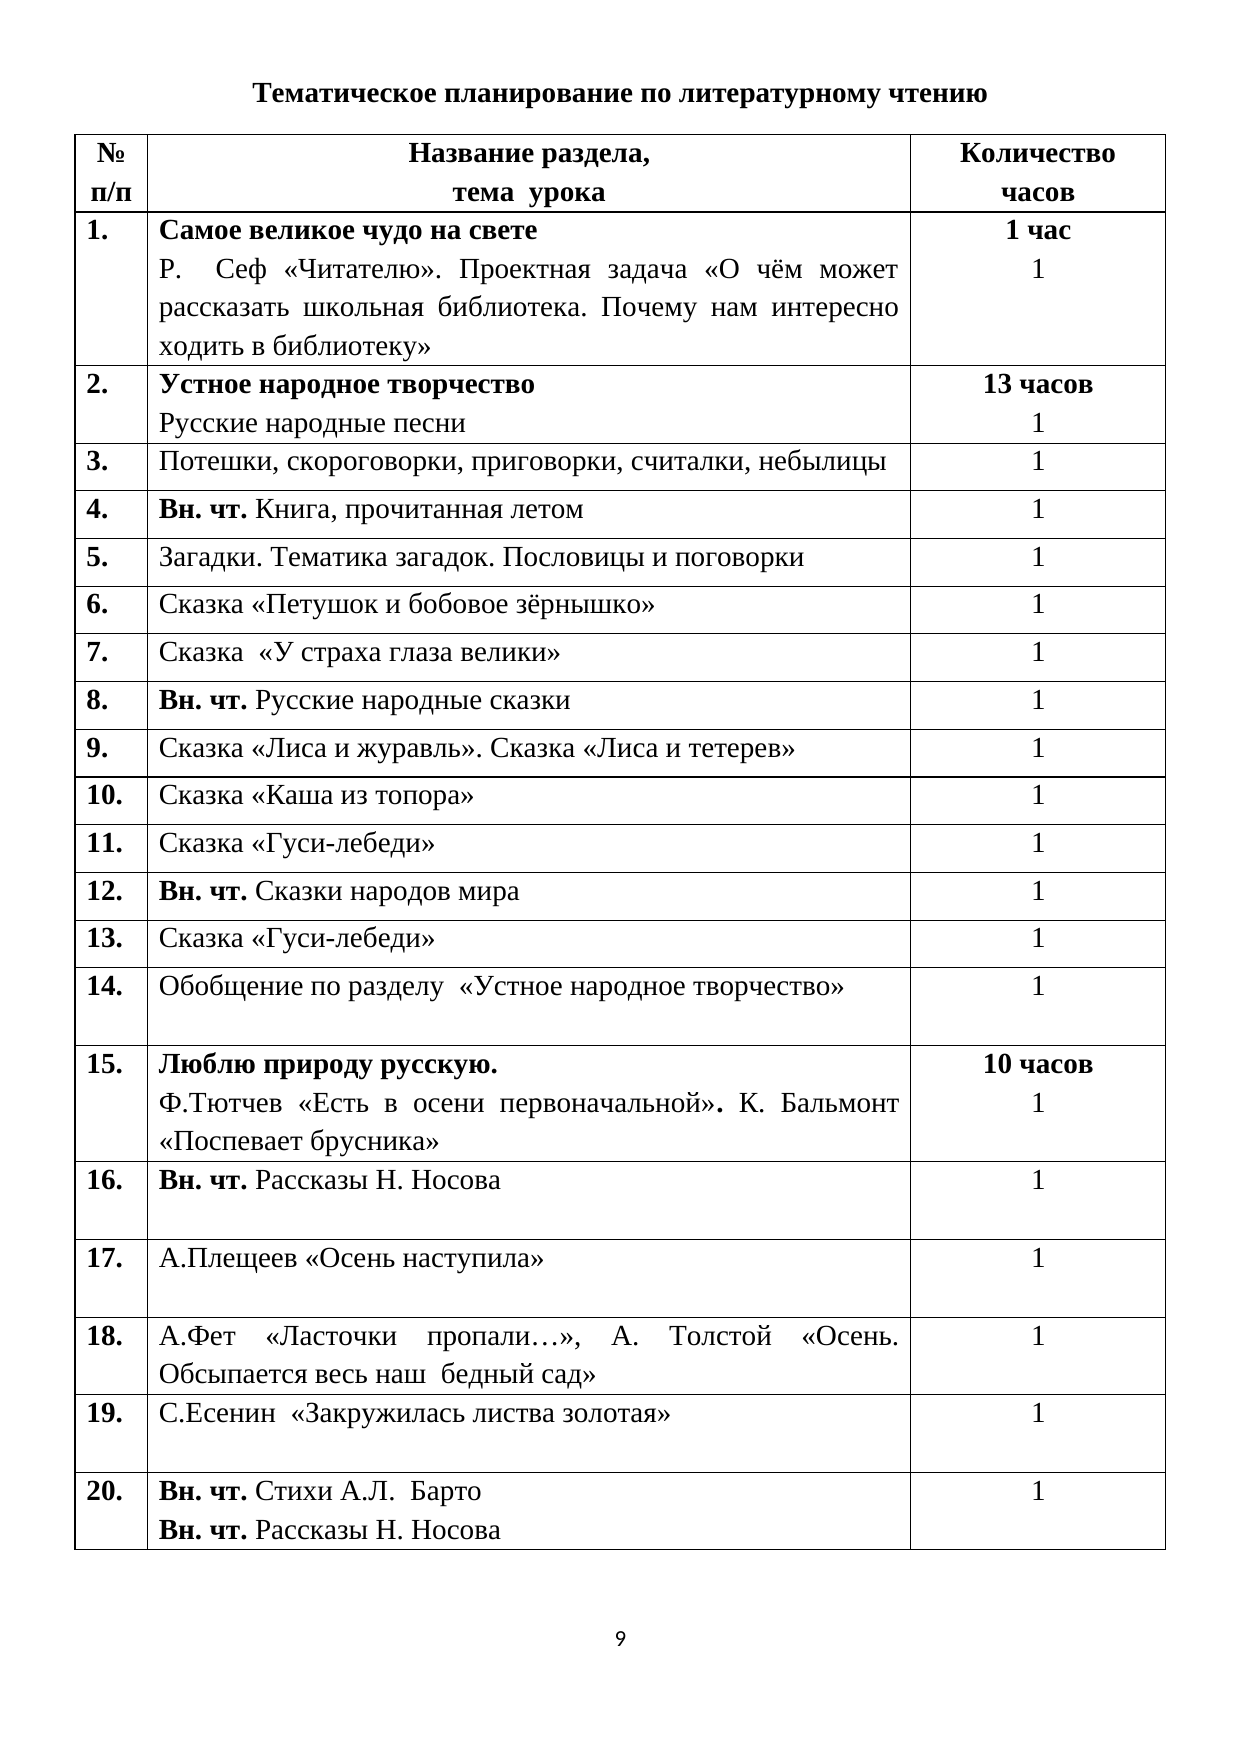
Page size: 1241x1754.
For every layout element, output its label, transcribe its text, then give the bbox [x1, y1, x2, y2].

table_cell С.Есенин «Закружилась листва золотая» [148, 1395, 910, 1472]
table_cell [76, 366, 147, 442]
table_cell [76, 634, 147, 681]
table_cell 1 [911, 587, 1165, 633]
table_cell [76, 444, 147, 490]
table_cell [76, 873, 147, 919]
table_cell Сказка «У страха глаза велики» [148, 634, 910, 681]
table_cell 1 [911, 682, 1165, 729]
table_cell А.Фет «Ласточки пропали…», А. Толстой «Осень. Обсыпается весь наш бедный сад» [148, 1318, 910, 1394]
table_cell 1 [911, 778, 1165, 824]
table_cell [76, 539, 147, 586]
table_cell Сказка «Лиса и журавль». Сказка «Лиса и тетерев» [148, 730, 910, 776]
table_cell 1 [911, 968, 1165, 1045]
table_cell [76, 778, 147, 824]
table_cell [76, 1240, 147, 1317]
table_header № п/п [76, 135, 147, 211]
table_cell [76, 1162, 147, 1239]
table_cell [76, 968, 147, 1045]
table_cell [76, 730, 147, 776]
table_header Количество часов [911, 135, 1165, 211]
table_cell [76, 213, 147, 365]
table_cell Обобщение по разделу «Устное народное творчество» [148, 968, 910, 1045]
table_cell Вн. чт. Русские народные сказки [148, 682, 910, 729]
table_cell 1 [911, 491, 1165, 538]
table_cell 1 [911, 730, 1165, 776]
table_cell [76, 587, 147, 633]
table_cell 1 [911, 1318, 1165, 1394]
table_cell 1 [911, 1162, 1165, 1239]
table_cell Сказка «Гуси-лебеди» [148, 825, 910, 872]
table_cell [76, 682, 147, 729]
table_cell [76, 1395, 147, 1472]
table_cell Сказка «Петушок и бобовое зёрнышко» [148, 587, 910, 633]
table_cell 1 [911, 921, 1165, 967]
table_cell Загадки. Тематика загадок. Пословицы и поговорки [148, 539, 910, 586]
table_cell [76, 491, 147, 538]
table_cell 1 [911, 444, 1165, 490]
table_cell 1 [911, 1473, 1165, 1549]
table_cell Сказка «Гуси-лебеди» [148, 921, 910, 967]
table_cell Сказка «Каша из топора» [148, 778, 910, 824]
table_cell Люблю природу русскую. Ф.Тютчев «Есть в осени первоначальной». К. Бальмонт «Поспевает брусника» [148, 1046, 910, 1161]
table_cell А.Плещеев «Осень наступила» [148, 1240, 910, 1317]
table_cell [76, 921, 147, 967]
table_cell 1 [911, 825, 1165, 872]
table_cell Устное народное творчество Русские народные песни [148, 366, 910, 442]
table_cell 1 час 1 [911, 213, 1165, 365]
table_cell 1 [911, 1395, 1165, 1472]
table_cell [76, 1318, 147, 1394]
table_cell Вн. чт. Книга, прочитанная летом [148, 491, 910, 538]
table_cell 1 [911, 1240, 1165, 1317]
table_cell Вн. чт. Сказки народов мира [148, 873, 910, 919]
table_cell Потешки, скороговорки, приговорки, считалки, небылицы [148, 444, 910, 490]
table_cell Вн. чт. Рассказы Н. Носова [148, 1162, 910, 1239]
table_header Название раздела, тема урока [148, 135, 910, 211]
table_cell [76, 1046, 147, 1161]
table_cell 10 часов 1 [911, 1046, 1165, 1161]
table_cell [76, 1473, 147, 1549]
text Тематическое планирование по литературному чтению [75, 75, 1165, 108]
table_cell Самое великое чудо на свете Р. Сеф «Читателю». Проектная задача «О чём может рассказать школьная библиотека. Почему нам интересно ходить в библиотеку» [148, 213, 910, 365]
table_cell Вн. чт. Стихи А.Л. Барто Вн. чт. Рассказы Н. Носова [148, 1473, 910, 1549]
table_cell 1 [911, 634, 1165, 681]
table_cell [76, 825, 147, 872]
table_cell 1 [911, 873, 1165, 919]
table_cell 1 [911, 539, 1165, 586]
table_cell 13 часов 1 [911, 366, 1165, 442]
